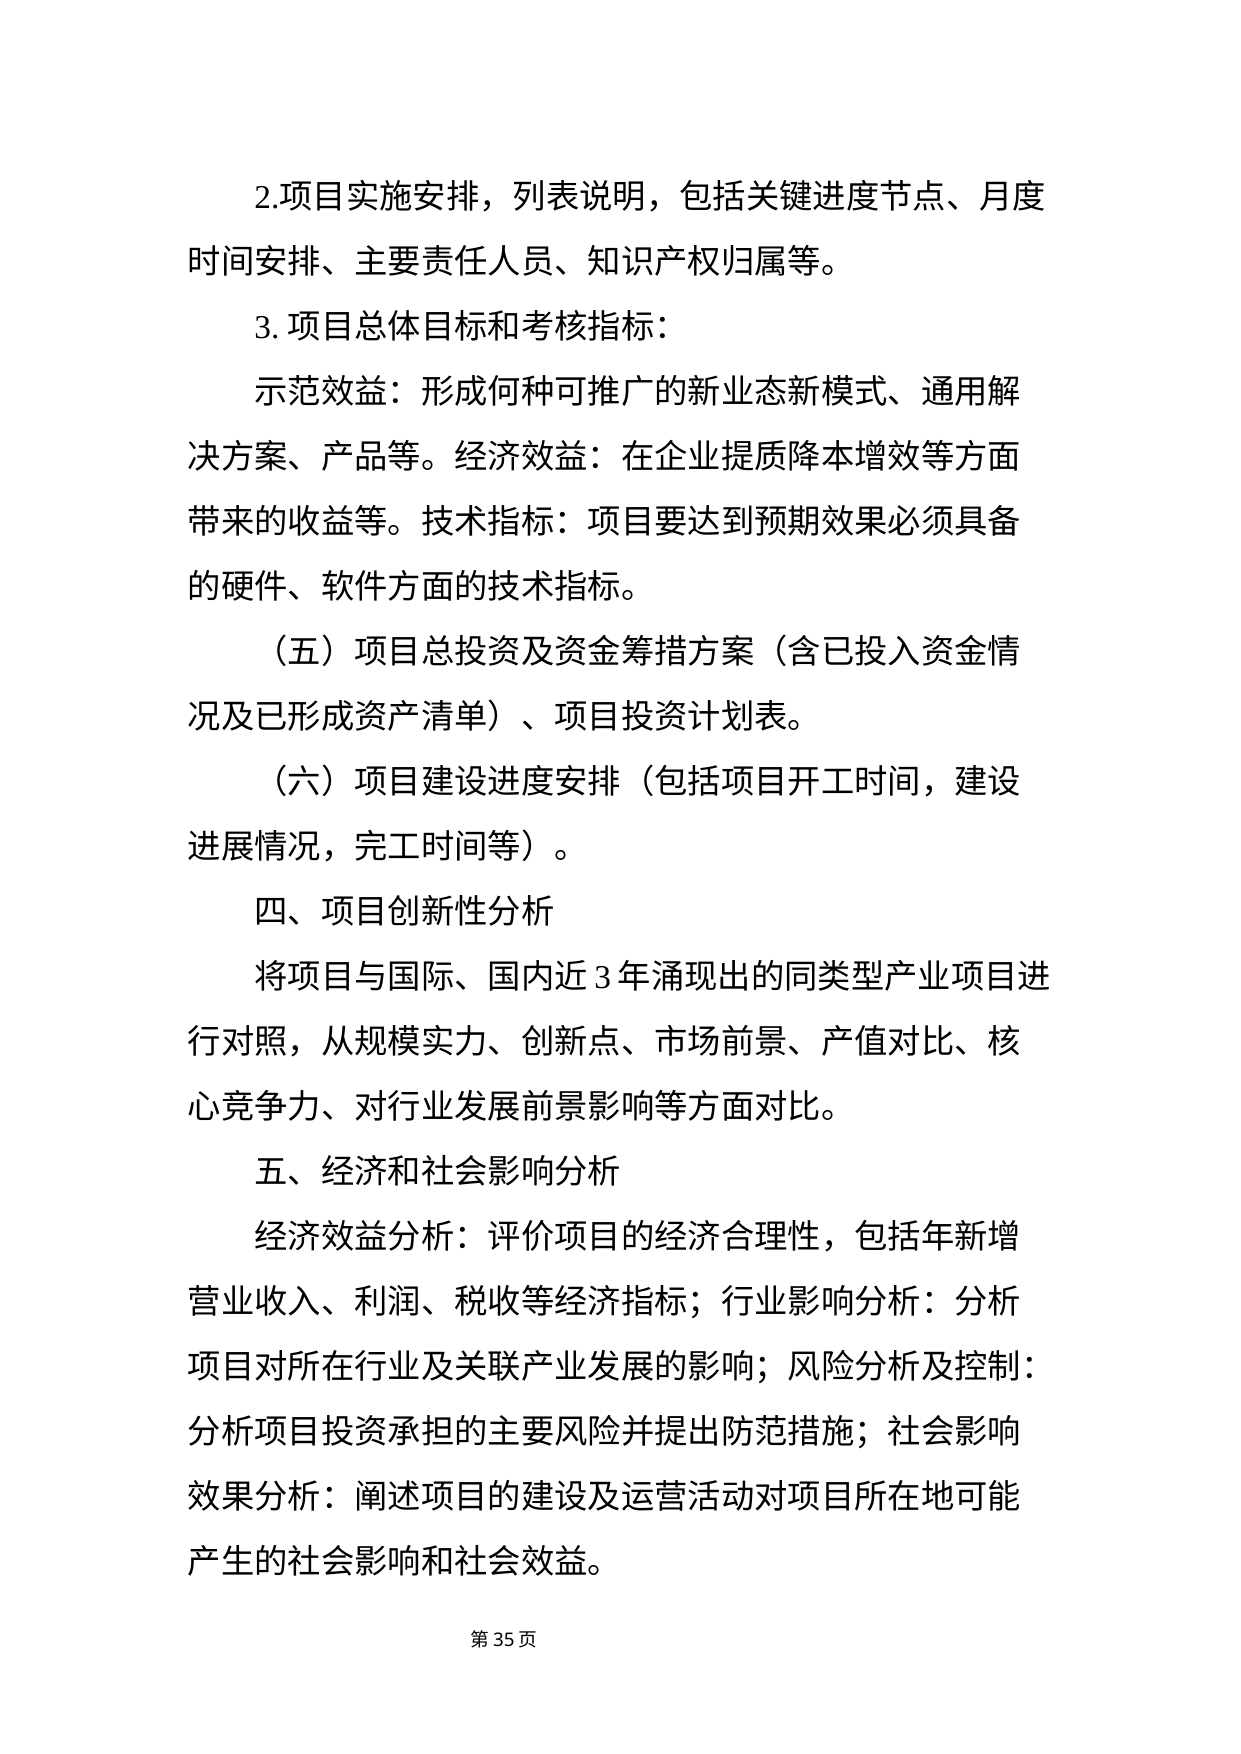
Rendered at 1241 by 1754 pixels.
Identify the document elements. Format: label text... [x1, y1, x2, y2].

text （五）项目总投资及资金筹措方案（含已投入资金情况及已形成资产清单）、项目投资计划表。 [187, 617, 1053, 747]
text 经济效益分析：评价项目的经济合理性，包括年新增营业收入、利润、税收等经济指标；行业影响分析：分析项目对所在行业及关联产业发展的影响；风险分析及控制：分析项目投资承担的主要风险并提出防范措施；社会影响效果分析：阐述项目的建设及运营活动对项目所在地可能产生的社会影响和社会效益。 [187, 1202, 1053, 1592]
text 将项目与国际、国内近3年涌现出的同类型产业项目进行对照，从规模实力、创新点、市场前景、产值对比、核心竞争力、对行业发展前景影响等方面对比。 [187, 942, 1053, 1137]
text 2.项目实施安排，列表说明，包括关键进度节点、月度时间安排、主要责任人员、知识产权归属等。 [187, 162, 1053, 292]
text 3. 项目总体目标和考核指标： [187, 292, 1053, 357]
text 五、经济和社会影响分析 [187, 1137, 1053, 1202]
text 示范效益：形成何种可推广的新业态新模式、通用解决方案、产品等。经济效益：在企业提质降本增效等方面带来的收益等。技术指标：项目要达到预期效果必须具备的硬件、软件方面的技术指标。 [187, 357, 1053, 617]
text （六）项目建设进度安排（包括项目开工时间，建设进展情况，完工时间等）。 [187, 747, 1053, 877]
text 四、项目创新性分析 [187, 877, 1053, 942]
